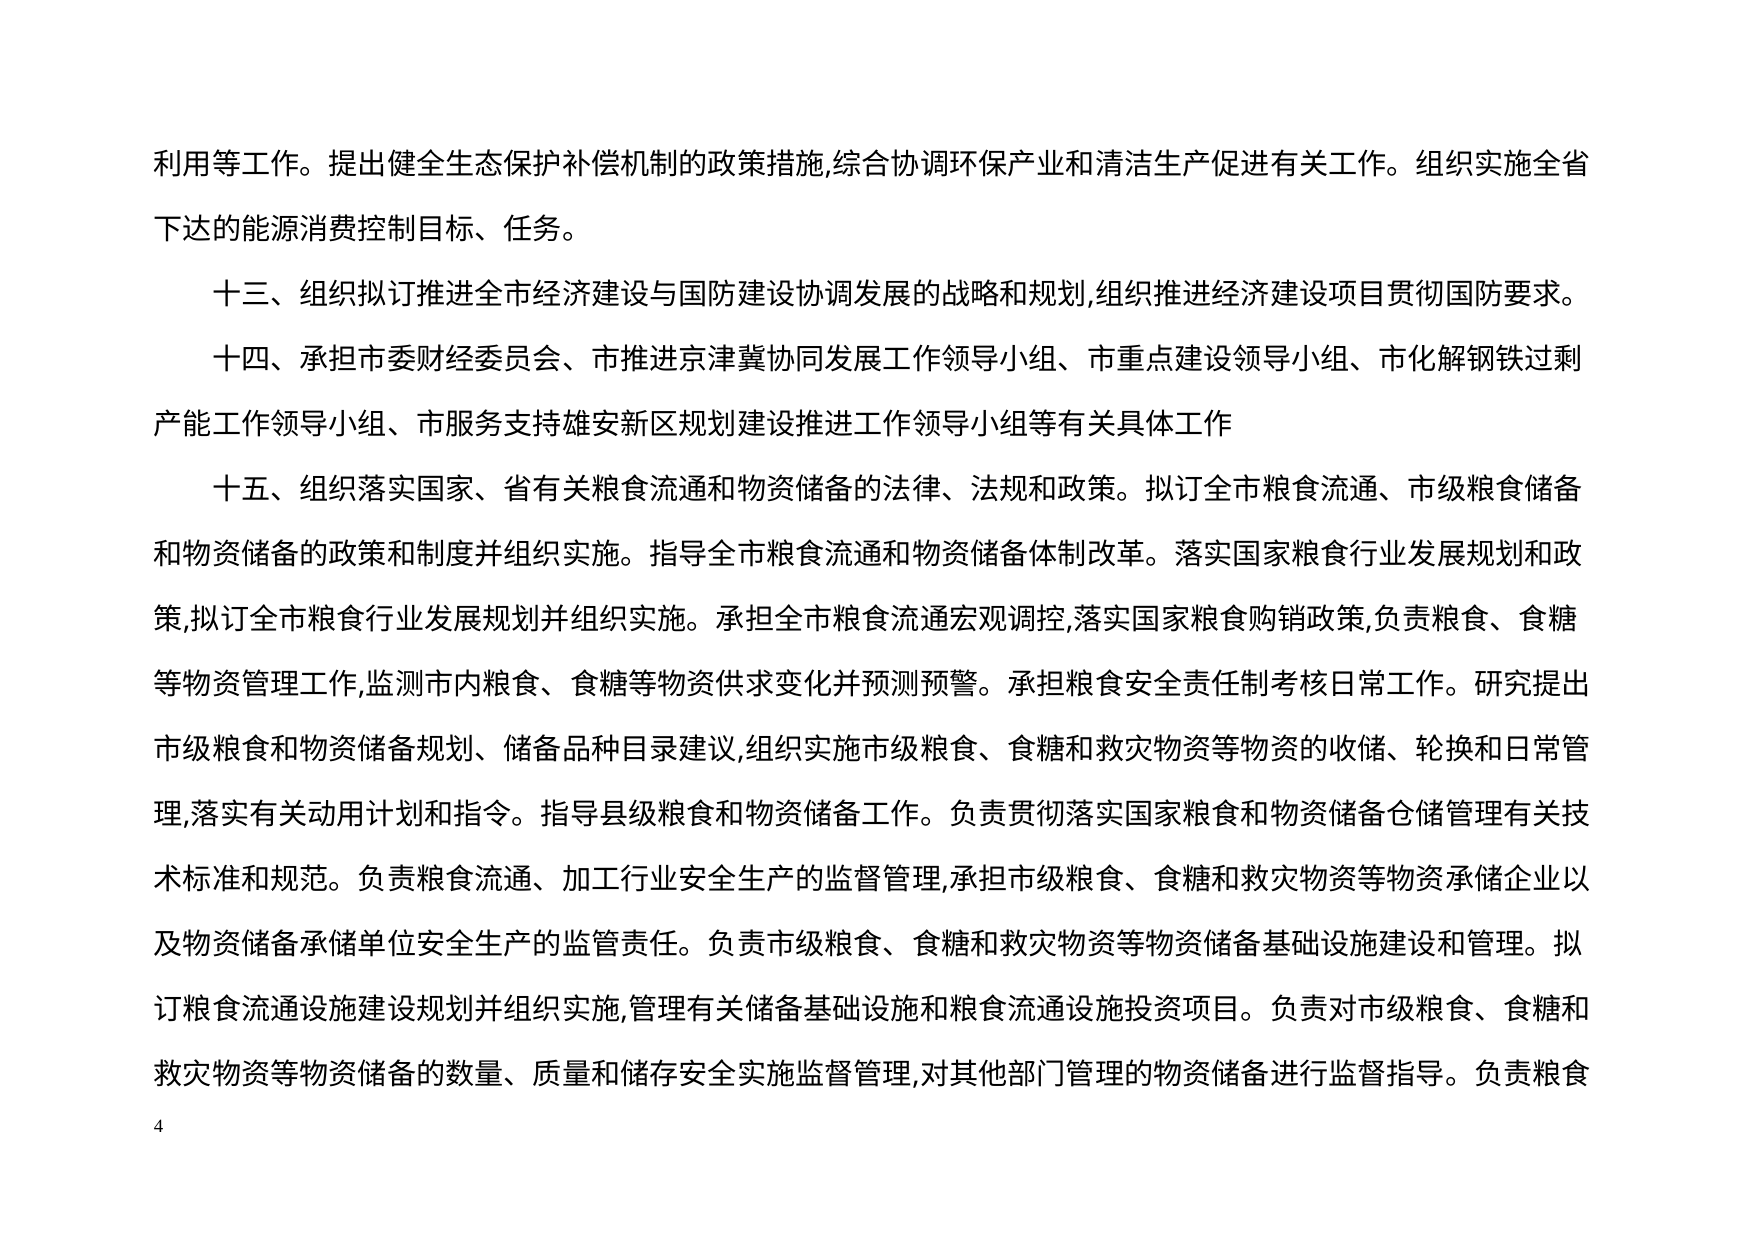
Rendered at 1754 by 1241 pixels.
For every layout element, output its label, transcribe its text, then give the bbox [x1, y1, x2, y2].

text 十四、承担市委财经委员会、市推进京津冀协同发展工作领导小组、市重点建设领导小组、市化解钢铁过剩产能工作领导小组、市服务支持雄安新区规划建设推进工作领导小组等有关具体工作 [153, 324, 1594, 454]
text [153, 129, 1594, 259]
text 十三、组织拟订推进全市经济建设与国防建设协调发展的战略和规划,组织推进经济建设项目贯彻国防要求。 [153, 259, 1594, 324]
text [153, 454, 1594, 1104]
